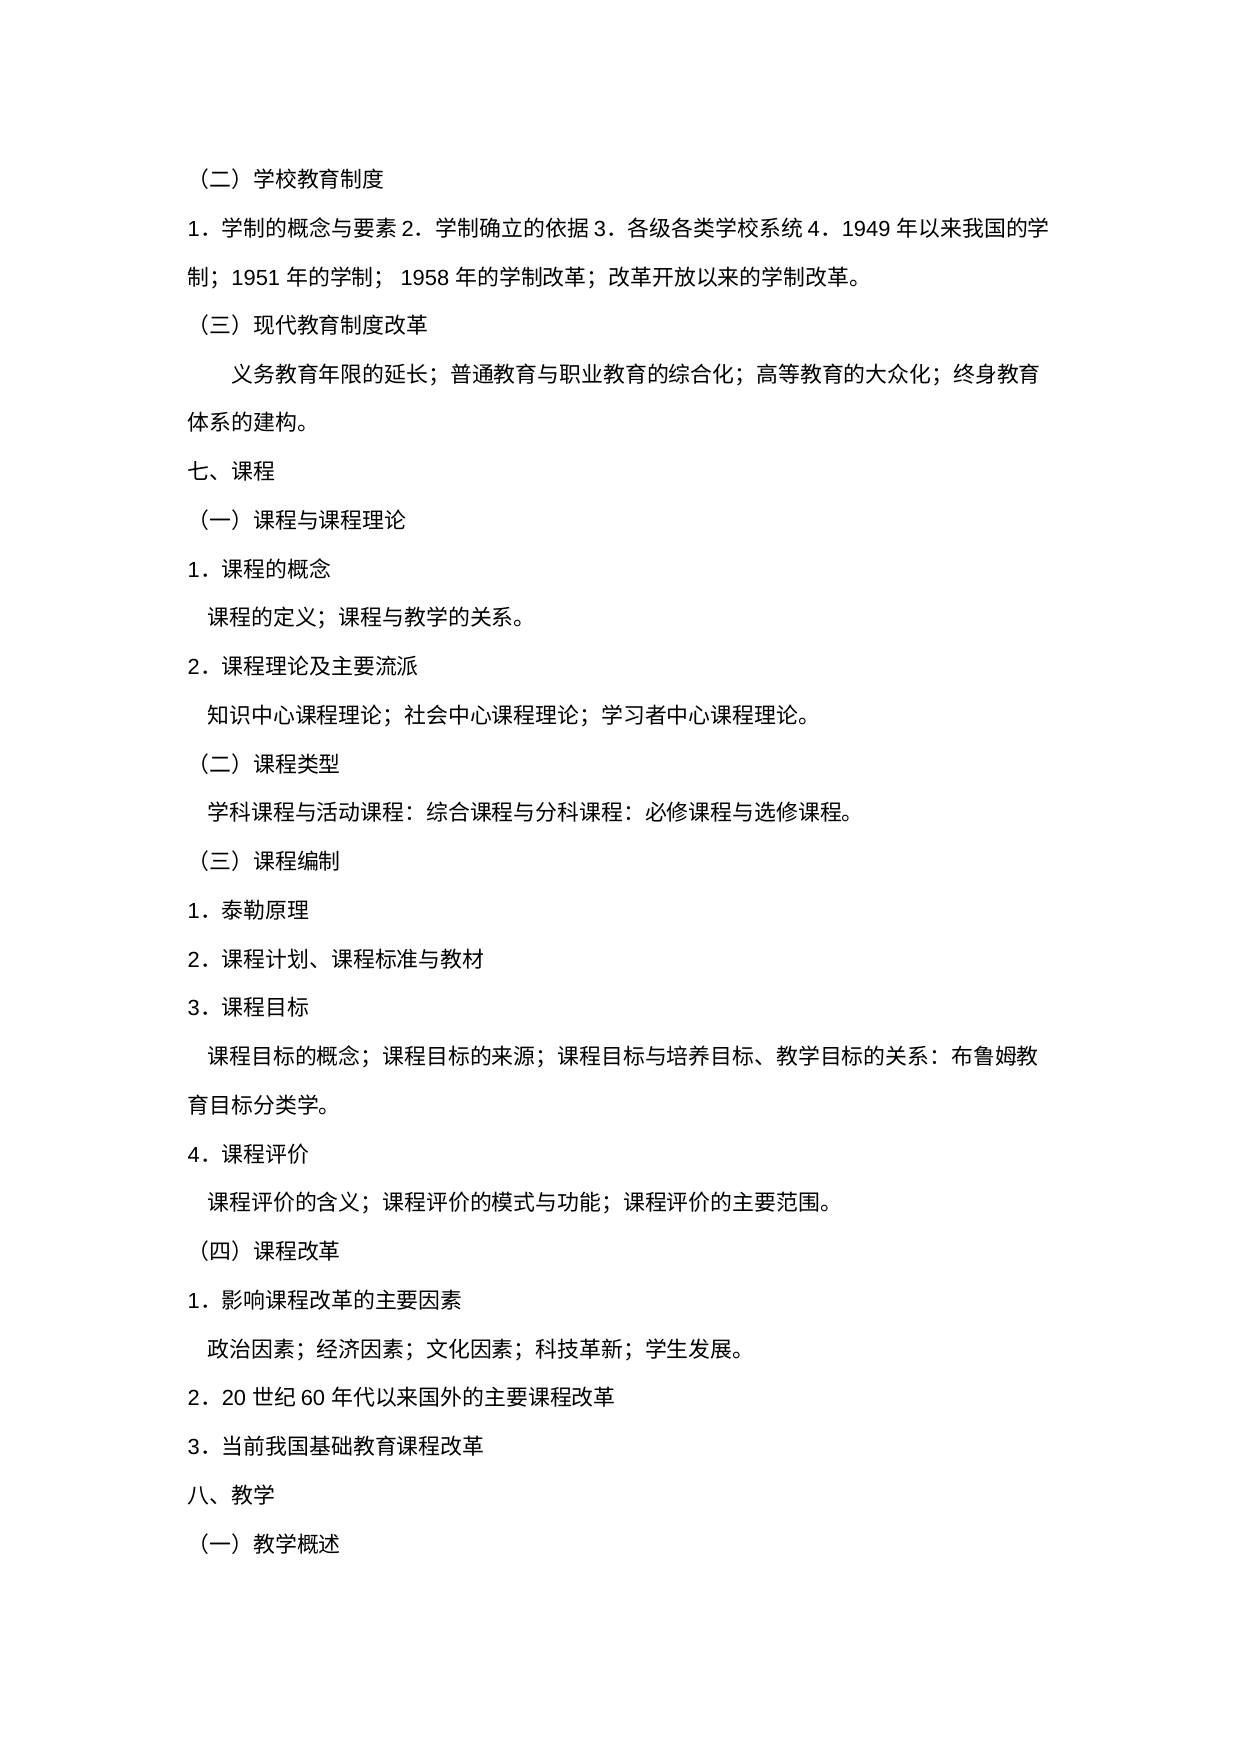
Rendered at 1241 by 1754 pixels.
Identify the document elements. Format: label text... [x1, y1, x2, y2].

list 现代教育制度改革 [187, 308, 1053, 340]
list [187, 356, 1053, 1559]
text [187, 162, 1053, 292]
